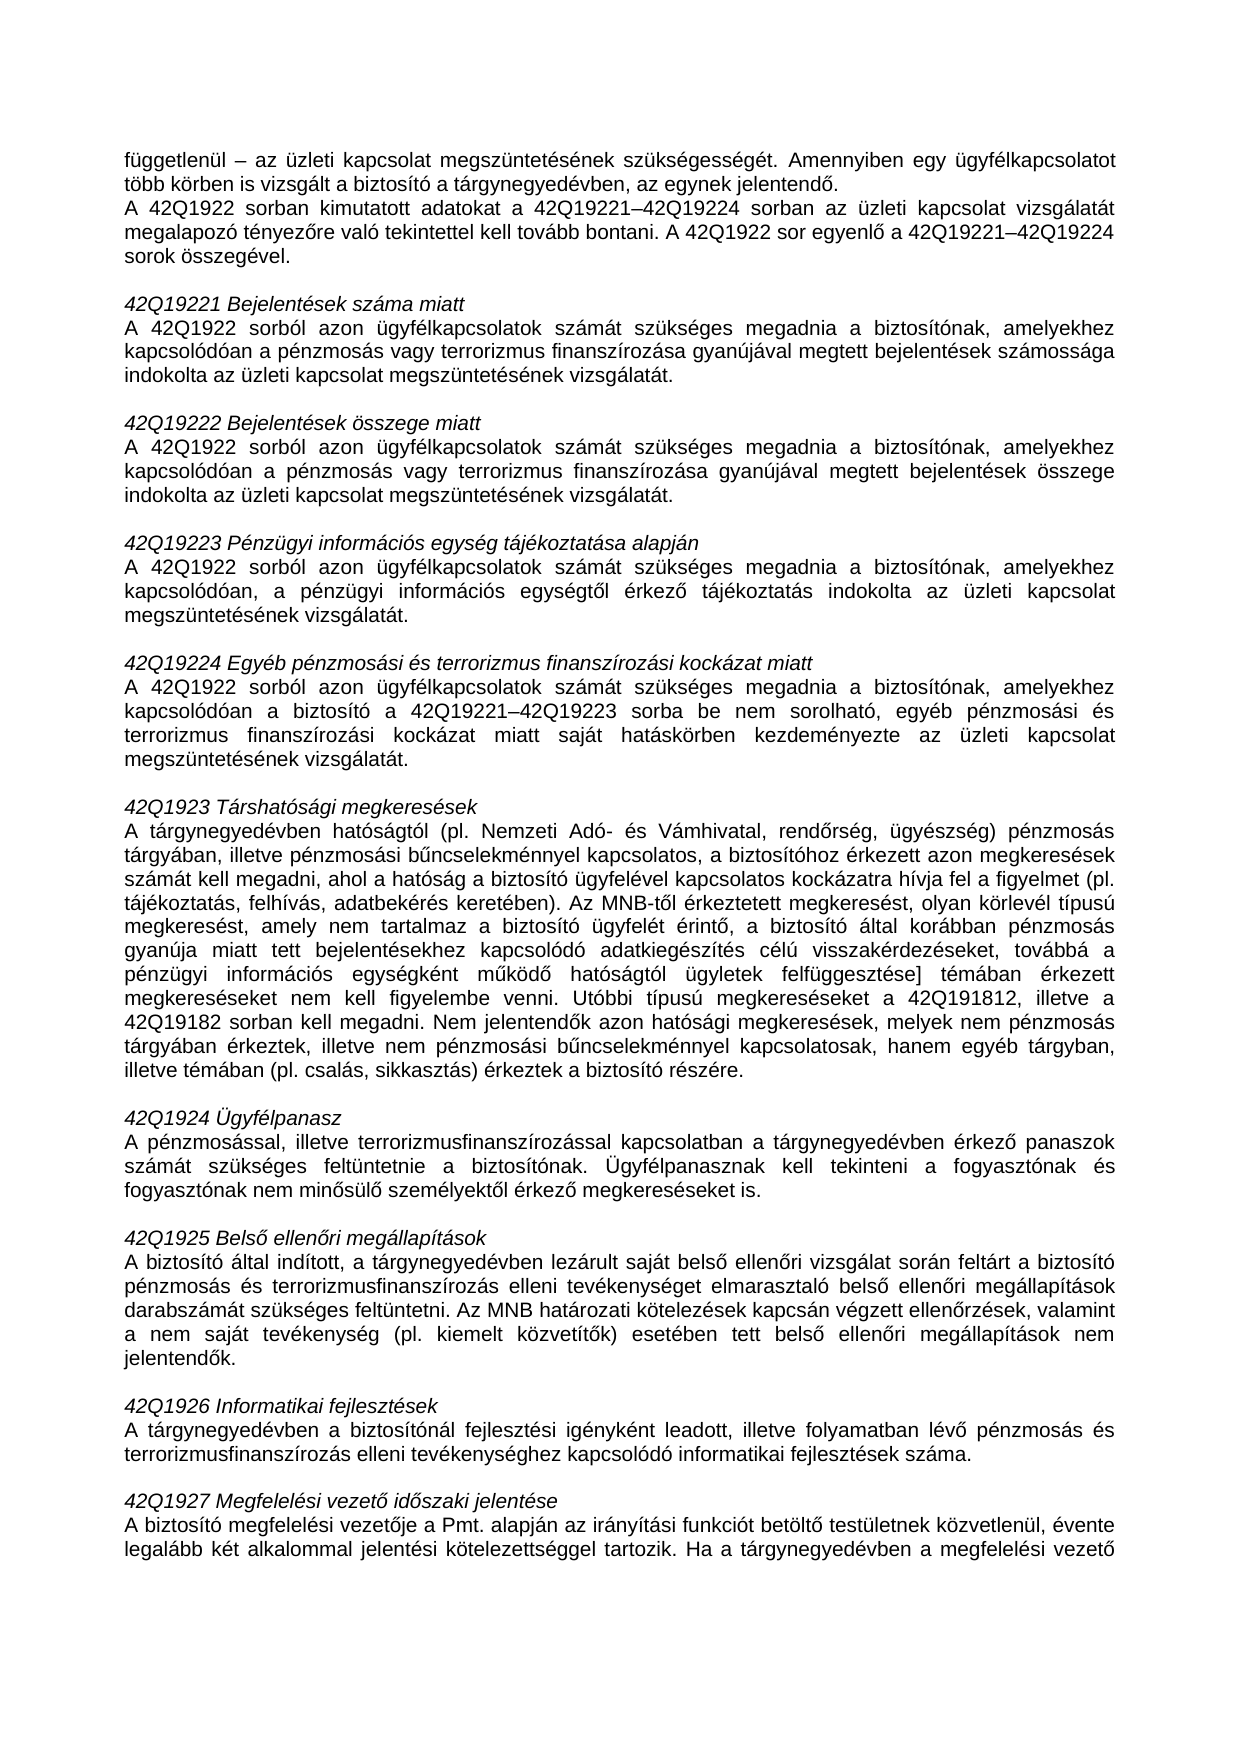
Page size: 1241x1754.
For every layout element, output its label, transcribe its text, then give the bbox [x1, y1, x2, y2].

text 42Q1924 Ügyfélpanasz [124, 1106, 1116, 1130]
text A 42Q1922 sorból azon ügyfélkapcsolatok számát szükséges megadnia a biztosítónak, amelyekhez kapcsolódóan a pénzmosás vagy terrorizmus finanszírozása gyanújával megtett bejelentések összege indokolta az üzleti kapcsolat megszüntetésének vizsgálatát. [124, 435, 1116, 507]
text A 42Q1922 sorból azon ügyfélkapcsolatok számát szükséges megadnia a biztosítónak, amelyekhez kapcsolódóan a pénzmosás vagy terrorizmus finanszírozása gyanújával megtett bejelentések számossága indokolta az üzleti kapcsolat megszüntetésének vizsgálatát. [124, 315, 1116, 387]
text A biztosító által indított, a tárgynegyedévben lezárult saját belső ellenőri vizsgálat során feltárt a biztosító pénzmosás és terrorizmusfinanszírozás elleni tevékenységet elmarasztaló belső ellenőri megállapítások darabszámát szükséges feltüntetni. Az MNB határozati kötelezések kapcsán végzett ellenőrzések, valamint a nem saját tevékenység (pl. kiemelt közvetítők) esetében tett belső ellenőri megállapítások nem jelentendők. [124, 1250, 1116, 1369]
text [124, 1513, 1116, 1561]
text A pénzmosással, illetve terrorizmusfinanszírozással kapcsolatban a tárgynegyedévben érkező panaszok számát szükséges feltüntetnie a biztosítónak. Ügyfélpanasznak kell tekinteni a fogyasztónak és fogyasztónak nem minősülő személyektől érkező megkereséseket is. [124, 1130, 1116, 1202]
text 42Q1927 Megfelelési vezető időszaki jelentése [124, 1489, 1116, 1513]
text 42Q1925 Belső ellenőri megállapítások [124, 1226, 1116, 1250]
text A 42Q1922 sorból azon ügyfélkapcsolatok számát szükséges megadnia a biztosítónak, amelyekhez kapcsolódóan, a pénzügyi információs egységtől érkező tájékoztatás indokolta az üzleti kapcsolat megszüntetésének vizsgálatát. [124, 555, 1116, 627]
text A 42Q1922 sorból azon ügyfélkapcsolatok számát szükséges megadnia a biztosítónak, amelyekhez kapcsolódóan a biztosító a 42Q19221–42Q19223 sorba be nem sorolható, egyéb pénzmosási és terrorizmus finanszírozási kockázat miatt saját hatáskörben kezdeményezte az üzleti kapcsolat megszüntetésének vizsgálatát. [124, 675, 1116, 771]
text 42Q19223 Pénzügyi információs egység tájékoztatása alapján [124, 531, 1116, 555]
text 42Q19224 Egyéb pénzmosási és terrorizmus finanszírozási kockázat miatt [124, 651, 1116, 675]
text 42Q1926 Informatikai fejlesztések [124, 1393, 1116, 1417]
text 42Q19222 Bejelentések összege miatt [124, 411, 1116, 435]
text 42Q1923 Társhatósági megkeresések [124, 794, 1116, 818]
text 42Q19221 Bejelentések száma miatt [124, 291, 1116, 315]
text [124, 148, 1116, 196]
text A 42Q1922 sorban kimutatott adatokat a 42Q19221–42Q19224 sorban az üzleti kapcsolat vizsgálatát megalapozó tényezőre való tekintettel kell tovább bontani. A 42Q1922 sor egyenlő a 42Q19221–42Q19224 sorok összegével. [124, 196, 1116, 267]
text A tárgynegyedévben a biztosítónál fejlesztési igényként leadott, illetve folyamatban lévő pénzmosás és terrorizmusfinanszírozás elleni tevékenységhez kapcsolódó informatikai fejlesztések száma. [124, 1417, 1116, 1465]
text A tárgynegyedévben hatóságtól (pl. Nemzeti Adó- és Vámhivatal, rendőrség, ügyészség) pénzmosás tárgyában, illetve pénzmosási bűncselekménnyel kapcsolatos, a biztosítóhoz érkezett azon megkeresések számát kell megadni, ahol a hatóság a biztosító ügyfelével kapcsolatos kockázatra hívja fel a figyelmet (pl. tájékoztatás, felhívás, adatbekérés keretében). Az MNB-től érkeztetett megkeresést, olyan körlevél típusú megkeresést, amely nem tartalmaz a biztosító ügyfelét érintő, a biztosító által korábban pénzmosás gyanúja miatt tett bejelentésekhez kapcsolódó adatkiegészítés célú visszakérdezéseket, továbbá a pénzügyi információs egységként működő hatóságtól ügyletek felfüggesztése] témában érkezett megkereséseket nem kell figyelembe venni. Utóbbi típusú megkereséseket a 42Q191812, illetve a 42Q19182 sorban kell megadni. Nem jelentendők azon hatósági megkeresések, melyek nem pénzmosás tárgyában érkeztek, illetve nem pénzmosási bűncselekménnyel kapcsolatosak, hanem egyéb tárgyban, illetve témában (pl. csalás, sikkasztás) érkeztek a biztosító részére. [124, 818, 1116, 1082]
